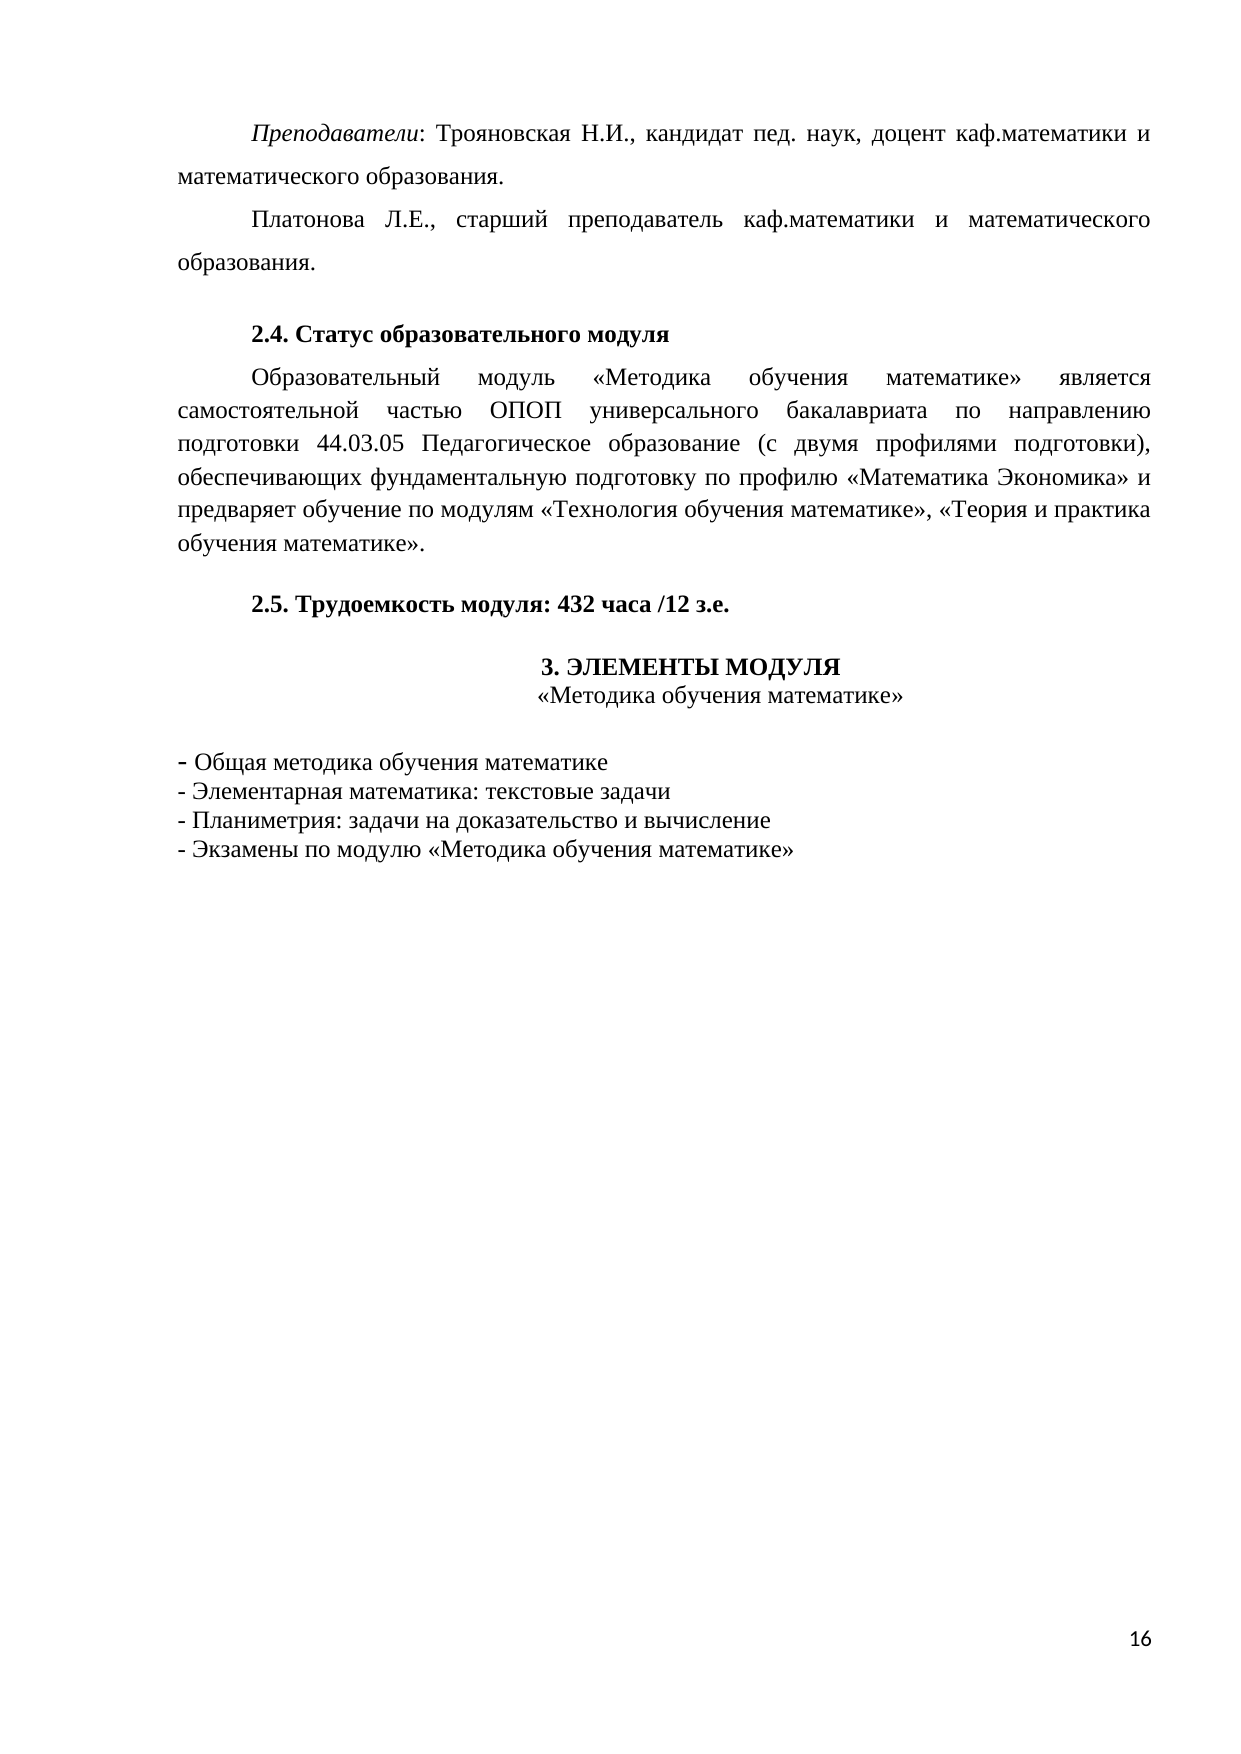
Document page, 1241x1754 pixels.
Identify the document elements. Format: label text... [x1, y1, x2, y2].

text Преподаватели: Трояновская Н.И., кандидат пед. наук, доцент каф.математики и математического образования. [177, 118, 1152, 190]
text 3. элементы модуля [229, 652, 1152, 680]
text - Элементарная математика: текстовые задачи [177, 776, 1152, 805]
text 2.5. Трудоемкость модуля: 432 часа /12 з.е. [177, 589, 1138, 618]
text Образовательный модуль «Методика обучения математике» является самостоятельной частью ОПОП универсального бакалавриата по направлению подготовки 44.03.05 Педагогическое образование (с двумя профилями подготовки), обеспечивающих фундаментальную подготовку по профилю «Математика Экономика» и предваряет обучение по модулям «Технология обучения математике», «Теория и практика обучения математике». [177, 362, 1152, 556]
text 2.4. Статус образовательного модуля [177, 319, 1152, 348]
text - Планиметрия: задачи на доказательство и вычисление [177, 805, 1152, 834]
text «Методика обучения математике» [288, 680, 1152, 709]
text - Экзамены по модулю «Методика обучения математике» [177, 834, 1152, 862]
text - Общая методика обучения математике [177, 743, 1152, 776]
text Платонова Л.Е., старший преподаватель каф.математики и математического образования. [177, 204, 1152, 276]
